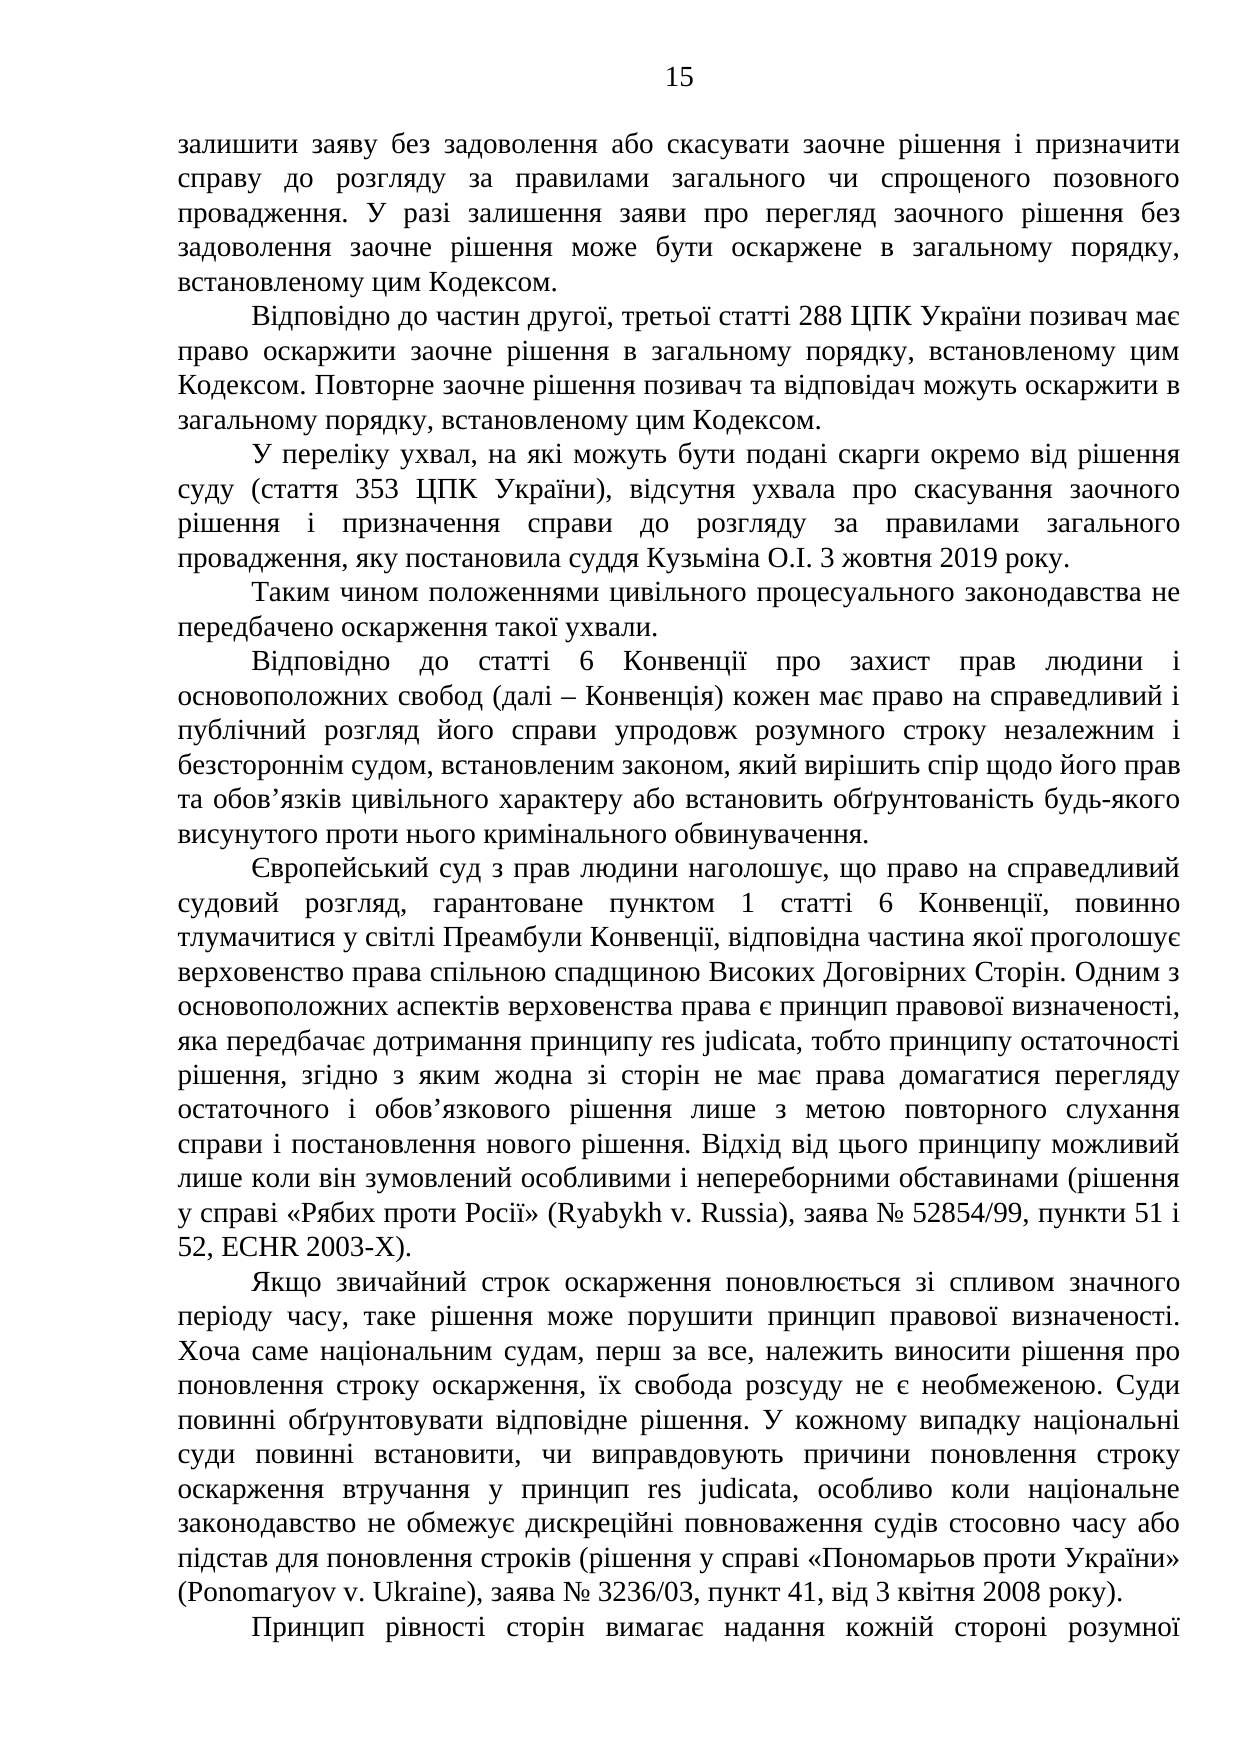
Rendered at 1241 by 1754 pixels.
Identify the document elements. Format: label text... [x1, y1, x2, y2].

text Європейський суд з прав людини наголошує, що право на справедливий судовий розгляд, гарантоване пунктом 1 статті 6 Конвенції, повинно тлумачитися у світлі Преамбули Конвенції, відповідна частина якої проголошує верховенство права спільною спадщиною Високих Договірних Сторін. Одним з основоположних аспектів верховенства права є принцип правової визначеності, яка передбачає дотримання принципу res judicata, тобто принципу остаточності рішення, згідно з яким жодна зі сторін не має права домагатися перегляду остаточного і обов’язкового рішення лише з метою повторного слухання справи і постановлення нового рішення. Відхід від цього принципу можливий лише коли він зумовлений особливими і непереборними обставинами (рішення у справі «Рябих проти Росії» (Ryabykh v. Russia), заява № 52854/99, пункти 51 і 52, ECHR 2003-X). [177, 850, 1181, 1263]
text Відповідно до частин другої, третьої статті 288 ЦПК України позивач має право оскаржити заочне рішення в загальному порядку, встановленому цим Кодексом. Повторне заочне рішення позивач та відповідач можуть оскаржити в загальному порядку, встановленому цим Кодексом. [177, 298, 1181, 436]
text Відповідно до статті 6 Конвенції про захист прав людини і основоположних свобод (далі – Конвенція) кожен має право на справедливий і публічний розгляд його справи упродовж розумного строку незалежним і безстороннім судом, встановленим законом, який вирішить спір щодо його прав та обов’язків цивільного характеру або встановить обґрунтованість будь-якого висунутого проти нього кримінального обвинувачення. [177, 643, 1181, 849]
text У переліку ухвал, на які можуть бути подані скарги окремо від рішення суду (стаття 353 ЦПК України), відсутня ухвала про скасування заочного рішення і призначення справи до розгляду за правилами загального провадження, яку постановила суддя Кузьміна О.І. 3 жовтня 2019 року. [177, 436, 1181, 573]
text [177, 126, 1181, 298]
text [177, 1609, 1181, 1642]
text Якщо звичайний строк оскарження поновлюється зі спливом значного періоду часу, таке рішення може порушити принцип правової визначеності. Хоча саме національним судам, перш за все, належить виносити рішення про поновлення строку оскарження, їх свобода розсуду не є необмеженою. Суди повинні обґрунтовувати відповідне рішення. У кожному випадку національні суди повинні встановити, чи виправдовують причини поновлення строку оскарження втручання у принцип res judicata, особливо коли національне законодавство не обмежує дискреційні повноваження судів стосовно часу або підстав для поновлення строків (рішення у справі «Пономарьов проти України» (Ponomaryov v. Ukraine), заява № 3236/03, пункт 41, від 3 квітня 2008 року). [177, 1264, 1181, 1608]
text Таким чином положеннями цивільного процесуального законодавства не передбачено оскарження такої ухвали. [177, 574, 1181, 642]
